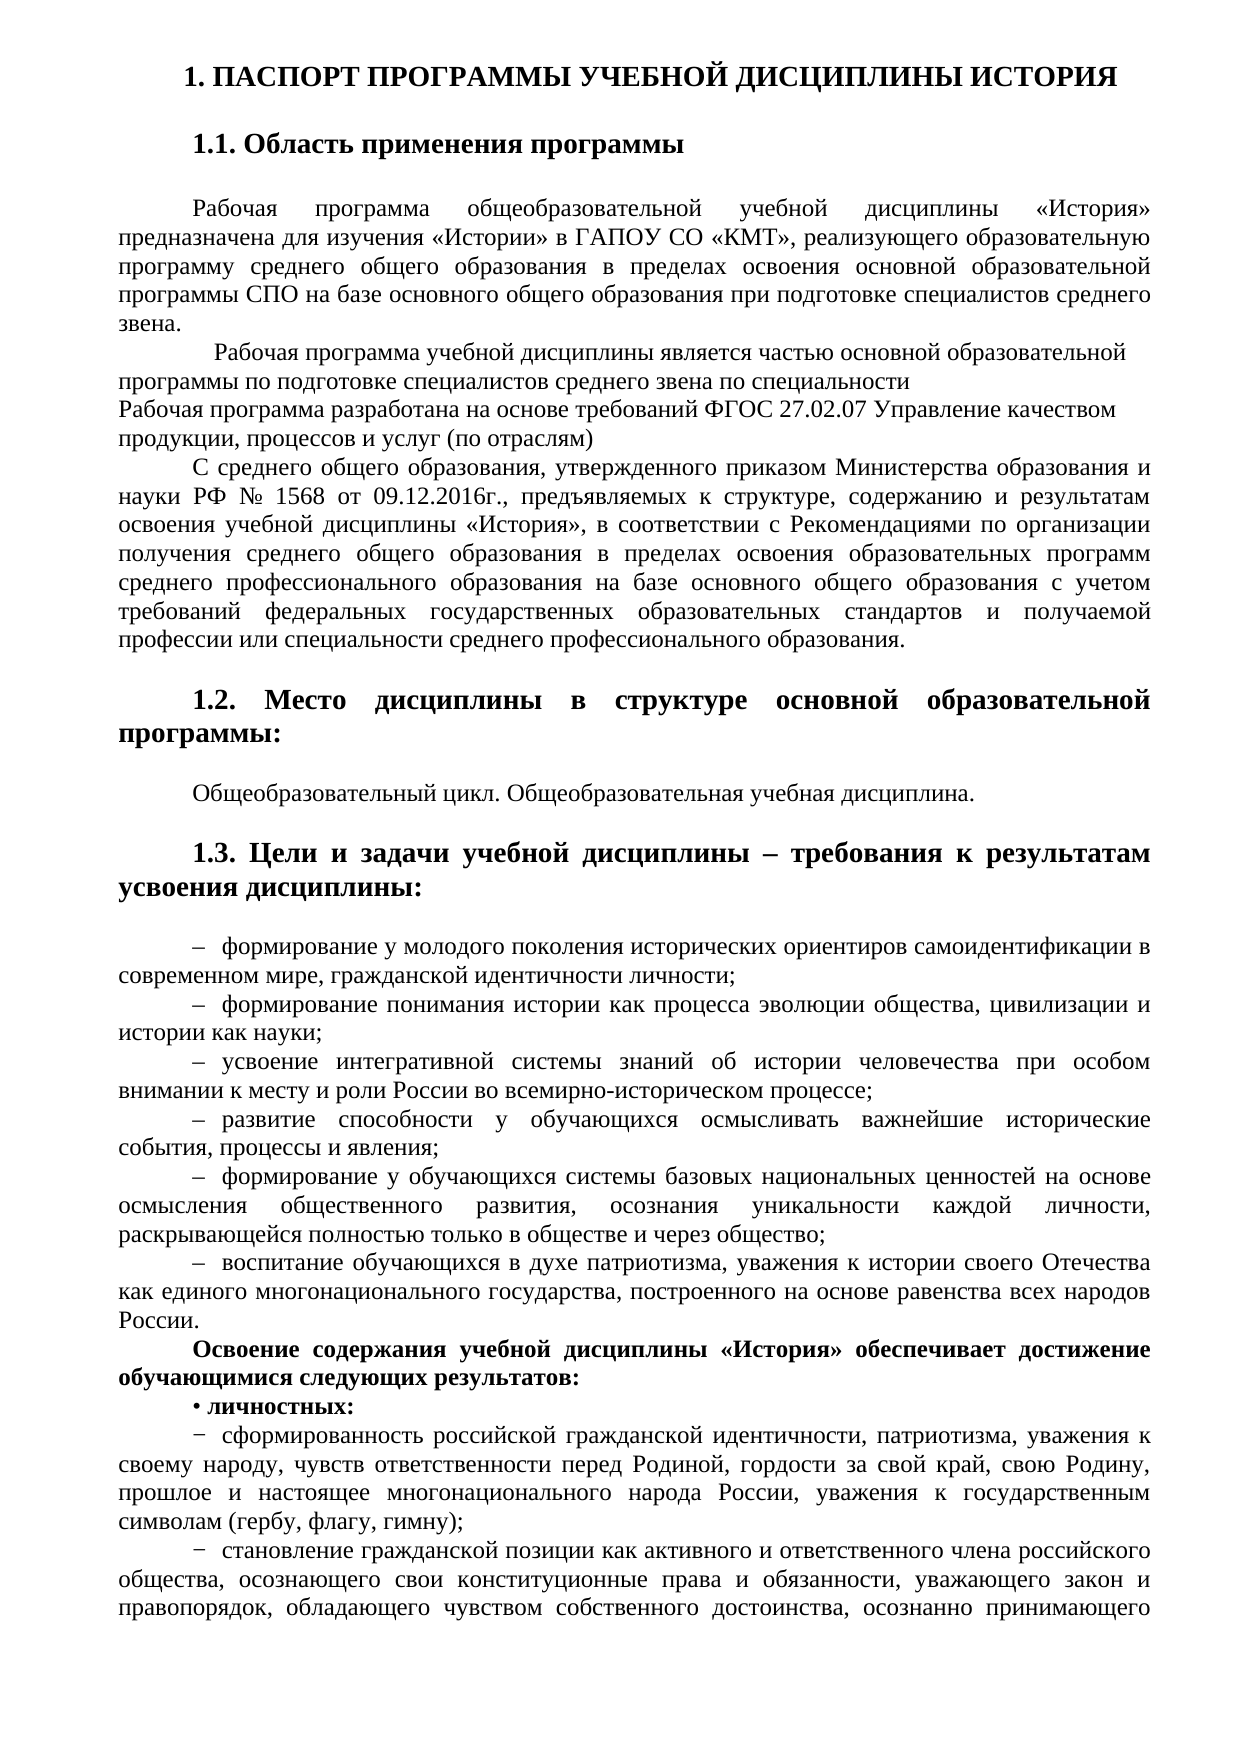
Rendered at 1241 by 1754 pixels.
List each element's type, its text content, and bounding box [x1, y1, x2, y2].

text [118, 1535, 1152, 1621]
text 1.2. Место дисциплины в структуре основной образовательной программы: [118, 682, 1152, 749]
text – формирование у обучающихся системы базовых национальных ценностей на основе осмысления общественного развития, осознания уникальности каждой личности, раскрывающейся полностью только в обществе и через общество; [118, 1161, 1152, 1247]
text Общеобразовательный цикл. Общеобразовательная учебная дисциплина. [118, 778, 1152, 807]
text – формирование понимания истории как процесса эволюции общества, цивилизации и истории как науки; [118, 989, 1152, 1046]
text – усвоение интегративной системы знаний об истории человечества при особом внимании к месту и роли России во всемирно-историческом процессе; [118, 1046, 1152, 1104]
text 1.3. Цели и задачи учебной дисциплины – требования к результатам усвоения дисциплины: [118, 835, 1152, 902]
text С среднего общего образования, утвержденного приказом Министерства образования и науки РФ № 1568 от 09.12.2016г., предъявляемых к структуре, содержанию и результатам освоения учебной дисциплины «История», в соответствии с Рекомендациями по организации получения среднего общего образования в пределах освоения образовательных программ среднего профессионального образования на базе основного общего образования с учетом требований федеральных государственных образовательных стандартов и получаемой профессии или специальности среднего профессионального образования. [118, 452, 1152, 653]
text • личностных: [118, 1391, 1152, 1420]
text Рабочая программа разработана на основе требований ФГОС 27.02.07 Управление качеством продукции, процессов и услуг (по отраслям) [118, 394, 1152, 452]
text Рабочая программа общеобразовательной учебной дисциплины «История» предназначена для изучения «Истории» в ГАПОУ СО «КМТ», реализующего образовательную программу среднего общего образования в пределах освоения основной образовательной программы СПО на базе основного общего образования при подготовке специалистов среднего звена. [118, 193, 1152, 337]
text 1. ПАСПОРТ ПРОГРАММЫ УЧЕБНОЙ ДИСЦИПЛИНЫ ИСТОРИЯ [118, 59, 1152, 93]
text – формирование у молодого поколения исторических ориентиров самоидентификации в современном мире, гражданской идентичности личности; [118, 931, 1152, 989]
text – воспитание обучающихся в духе патриотизма, уважения к истории своего Отечества как единого многонационального государства, построенного на основе равенства всех народов России. [118, 1247, 1152, 1334]
text Освоение содержания учебной дисциплины «История» обеспечивает достижение обучающимися следующих результатов: [118, 1334, 1152, 1391]
text − сформированность российской гражданской идентичности, патриотизма, уважения к своему народу, чувств ответственности перед Родиной, гордости за свой край, свою Родину, прошлое и настоящее многонационального народа России, уважения к государственным символам (гербу, флагу, гимну); [118, 1420, 1152, 1535]
text – развитие способности у обучающихся осмысливать важнейшие исторические события, процессы и явления; [118, 1104, 1152, 1161]
text 1.1. Область применения программы [118, 126, 1152, 160]
text Рабочая программа учебной дисциплины является частью основной образовательной программы по подготовке специалистов среднего звена по специальности [118, 337, 1152, 394]
